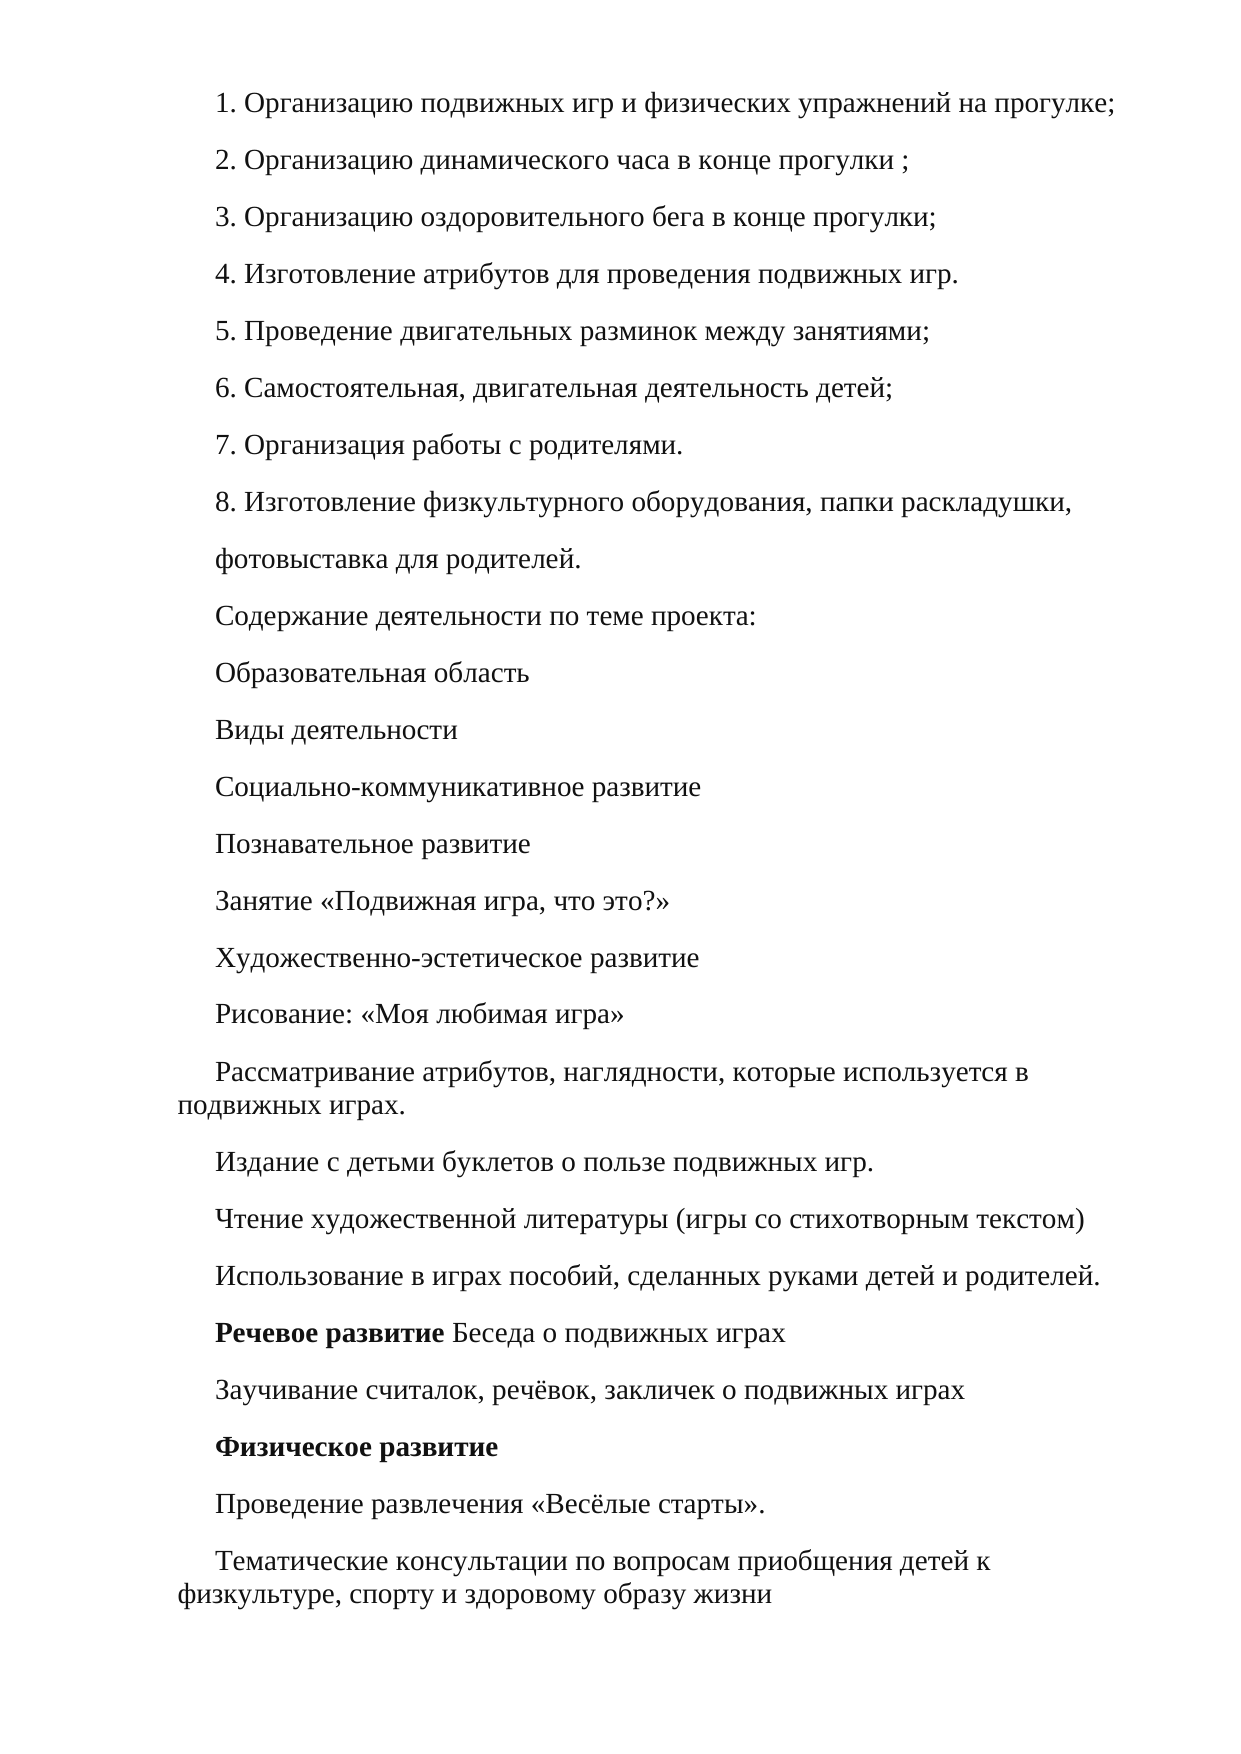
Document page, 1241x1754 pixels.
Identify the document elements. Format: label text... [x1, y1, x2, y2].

text 8. Изготовление физкультурного оборудования, папки раскладушки, [177, 484, 1152, 517]
text Содержание деятельности по теме проекта: [177, 598, 1152, 631]
text Физическое развитие [177, 1429, 1152, 1463]
text 4. Изготовление атрибутов для проведения подвижных игр. [177, 256, 1152, 289]
text Использование в играх пособий, сделанных руками детей и родителей. [177, 1258, 1152, 1292]
text Виды деятельности [177, 712, 1152, 745]
text Заучивание считалок, речёвок, закличек о подвижных играх [177, 1372, 1152, 1406]
text 5. Проведение двигательных разминок между занятиями; [177, 313, 1152, 346]
text Занятие «Подвижная игра, что это?» [177, 883, 1152, 916]
text Проведение развлечения «Весёлые старты». [177, 1486, 1152, 1519]
text 7. Организация работы с родителями. [177, 427, 1152, 460]
text 6. Самостоятельная, двигательная деятельность детей; [177, 370, 1152, 403]
text Речевое развитие Беседа о подвижных играх [177, 1315, 1152, 1349]
text 3. Организацию оздоровительного бега в конце прогулки; [177, 199, 1152, 232]
text Рисование: «Моя любимая игра» [177, 997, 1152, 1030]
text Образовательная область [177, 655, 1152, 688]
text фотовыставка для родителей. [177, 541, 1152, 574]
text Издание с детьми буклетов о пользе подвижных игр. [177, 1144, 1152, 1178]
text Чтение художественной литературы (игры со стихотворным текстом) [177, 1201, 1152, 1235]
text Социально-коммуникативное развитие [177, 769, 1152, 802]
text 2. Организацию динамического часа в конце прогулки ; [177, 142, 1152, 176]
text Тематические консультации по вопросам приобщения детей к физкультуре, спорту и здоровому образу жизни [177, 1543, 1152, 1610]
text Рассматривание атрибутов, наглядности, которые используется в подвижных играх. [177, 1054, 1152, 1121]
text Познавательное развитие [177, 826, 1152, 859]
text 1. Организацию подвижных игр и физических упражнений на прогулке; [177, 85, 1152, 118]
text Художественно-эстетическое развитие [177, 940, 1152, 973]
